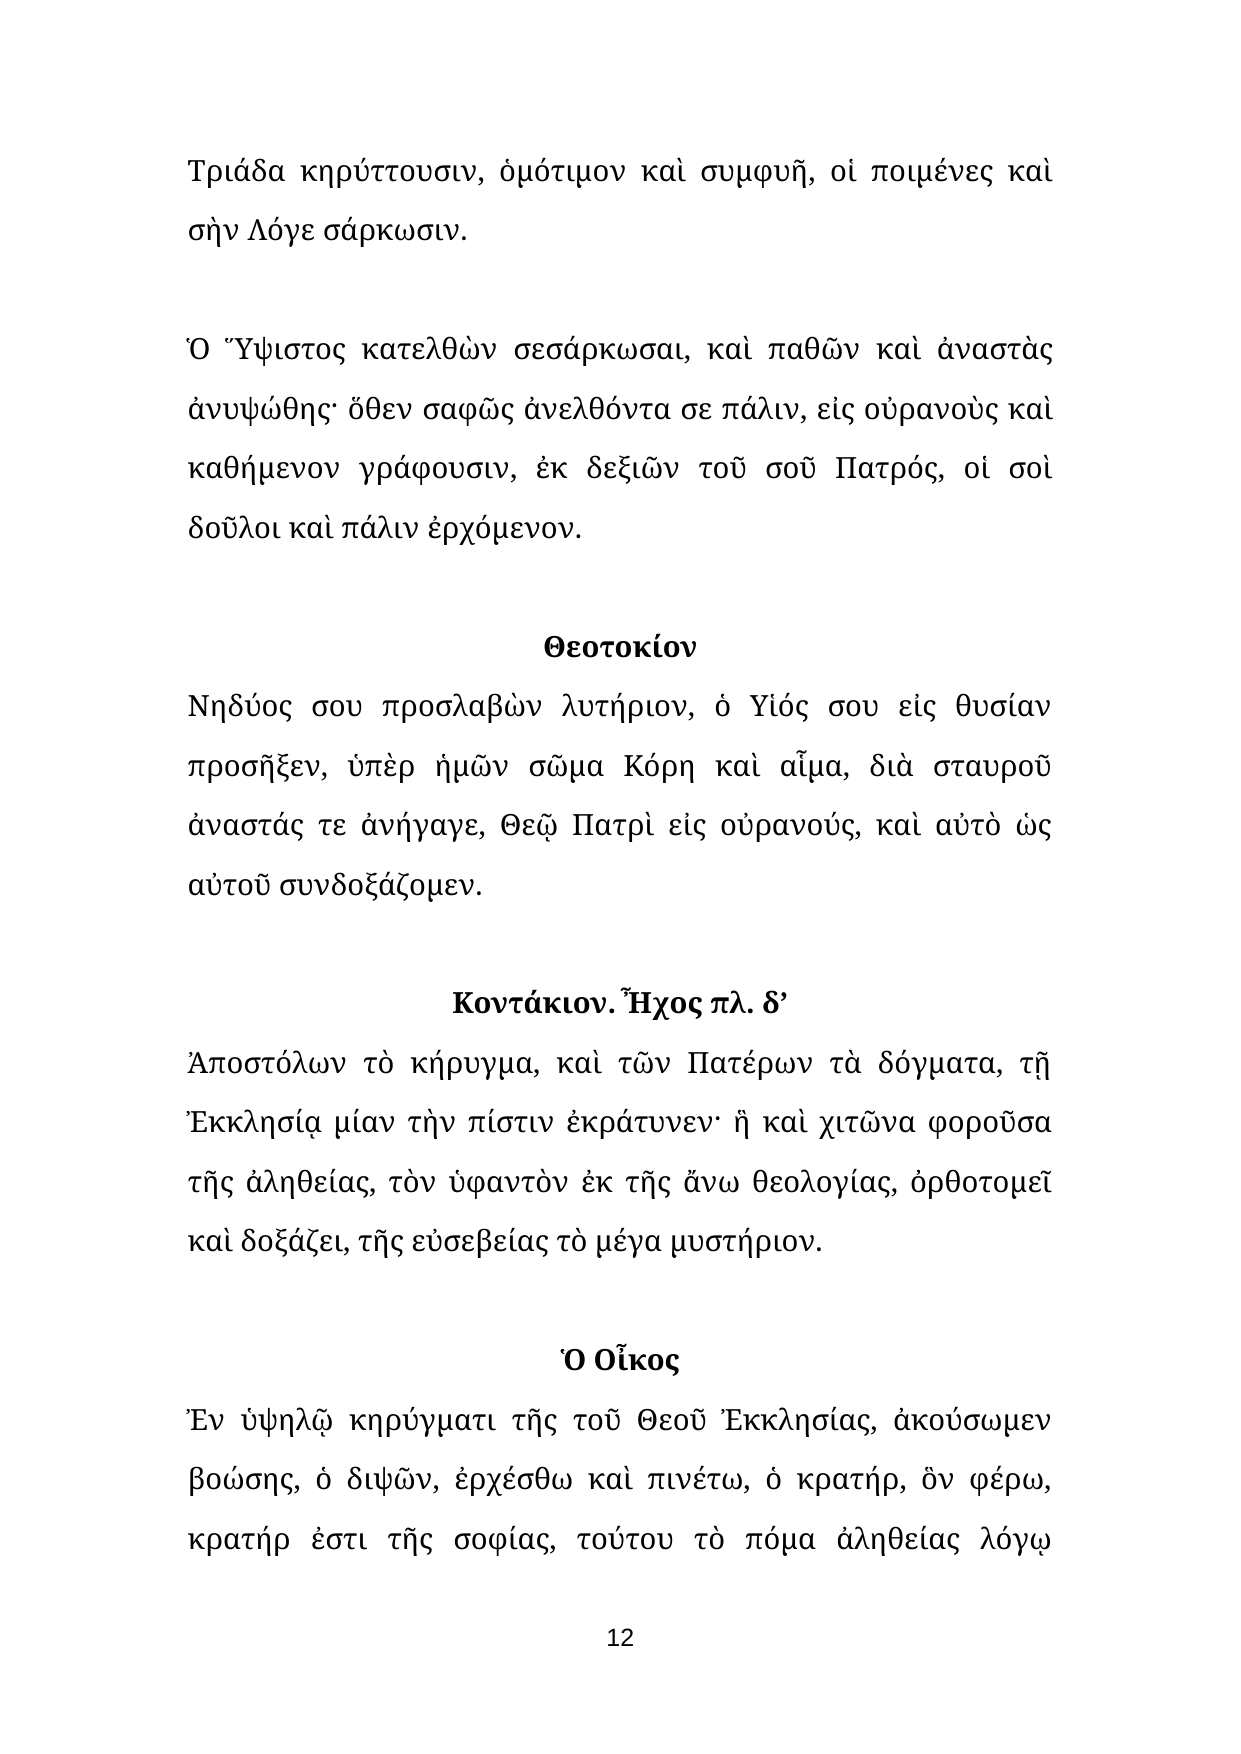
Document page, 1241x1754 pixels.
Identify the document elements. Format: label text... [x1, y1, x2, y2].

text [187, 150, 1053, 249]
text Ὁ Ὕψιστος κατελθὼν σεσάρκωσαι, καὶ παθῶν καὶ ἀναστὰς ἀνυψώθης· ὅθεν σαφῶς ἀνελθόντα σε πάλιν, εἰς οὐρανοὺς καὶ καθήμενον γράφουσιν, ἐκ δεξιῶν τοῦ σοῦ Πατρός, οἱ σοὶ δοῦλοι καὶ πάλιν ἐρχόμενον. [187, 328, 1053, 547]
text Ὁ Οἶκος [187, 1339, 1053, 1379]
text Κοντάκιον. Ἦχος πλ. δ’ [187, 983, 1053, 1022]
text Θεοτοκίον [187, 626, 1053, 666]
text Ἀποστόλων τὸ κήρυγμα, καὶ τῶν Πατέρων τὰ δόγματα, τῇ Ἐκκλησίᾳ μίαν τὴν πίστιν ἐκράτυνεν· ἣ καὶ χιτῶνα φοροῦσα τῆς ἀληθείας, τὸν ὑφαντὸν ἐκ τῆς ἄνω θεολογίας, ὀρθοτομεῖ καὶ δοξάζει, τῆς εὐσεβείας τὸ μέγα μυστήριον. [187, 1042, 1053, 1260]
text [187, 1399, 1053, 1558]
text Νηδύος σου προσλαβὼν λυτήριον, ὁ Υἱός σου εἰς θυσίαν προσῆξεν, ὑπὲρ ἡμῶν σῶμα Κόρη καὶ αἷμα, διὰ σταυροῦ ἀναστάς τε ἀνήγαγε, Θεῷ Πατρὶ εἰς οὐρανούς, καὶ αὐτὸ ὡς αὐτοῦ συνδοξάζομεν. [187, 685, 1053, 903]
